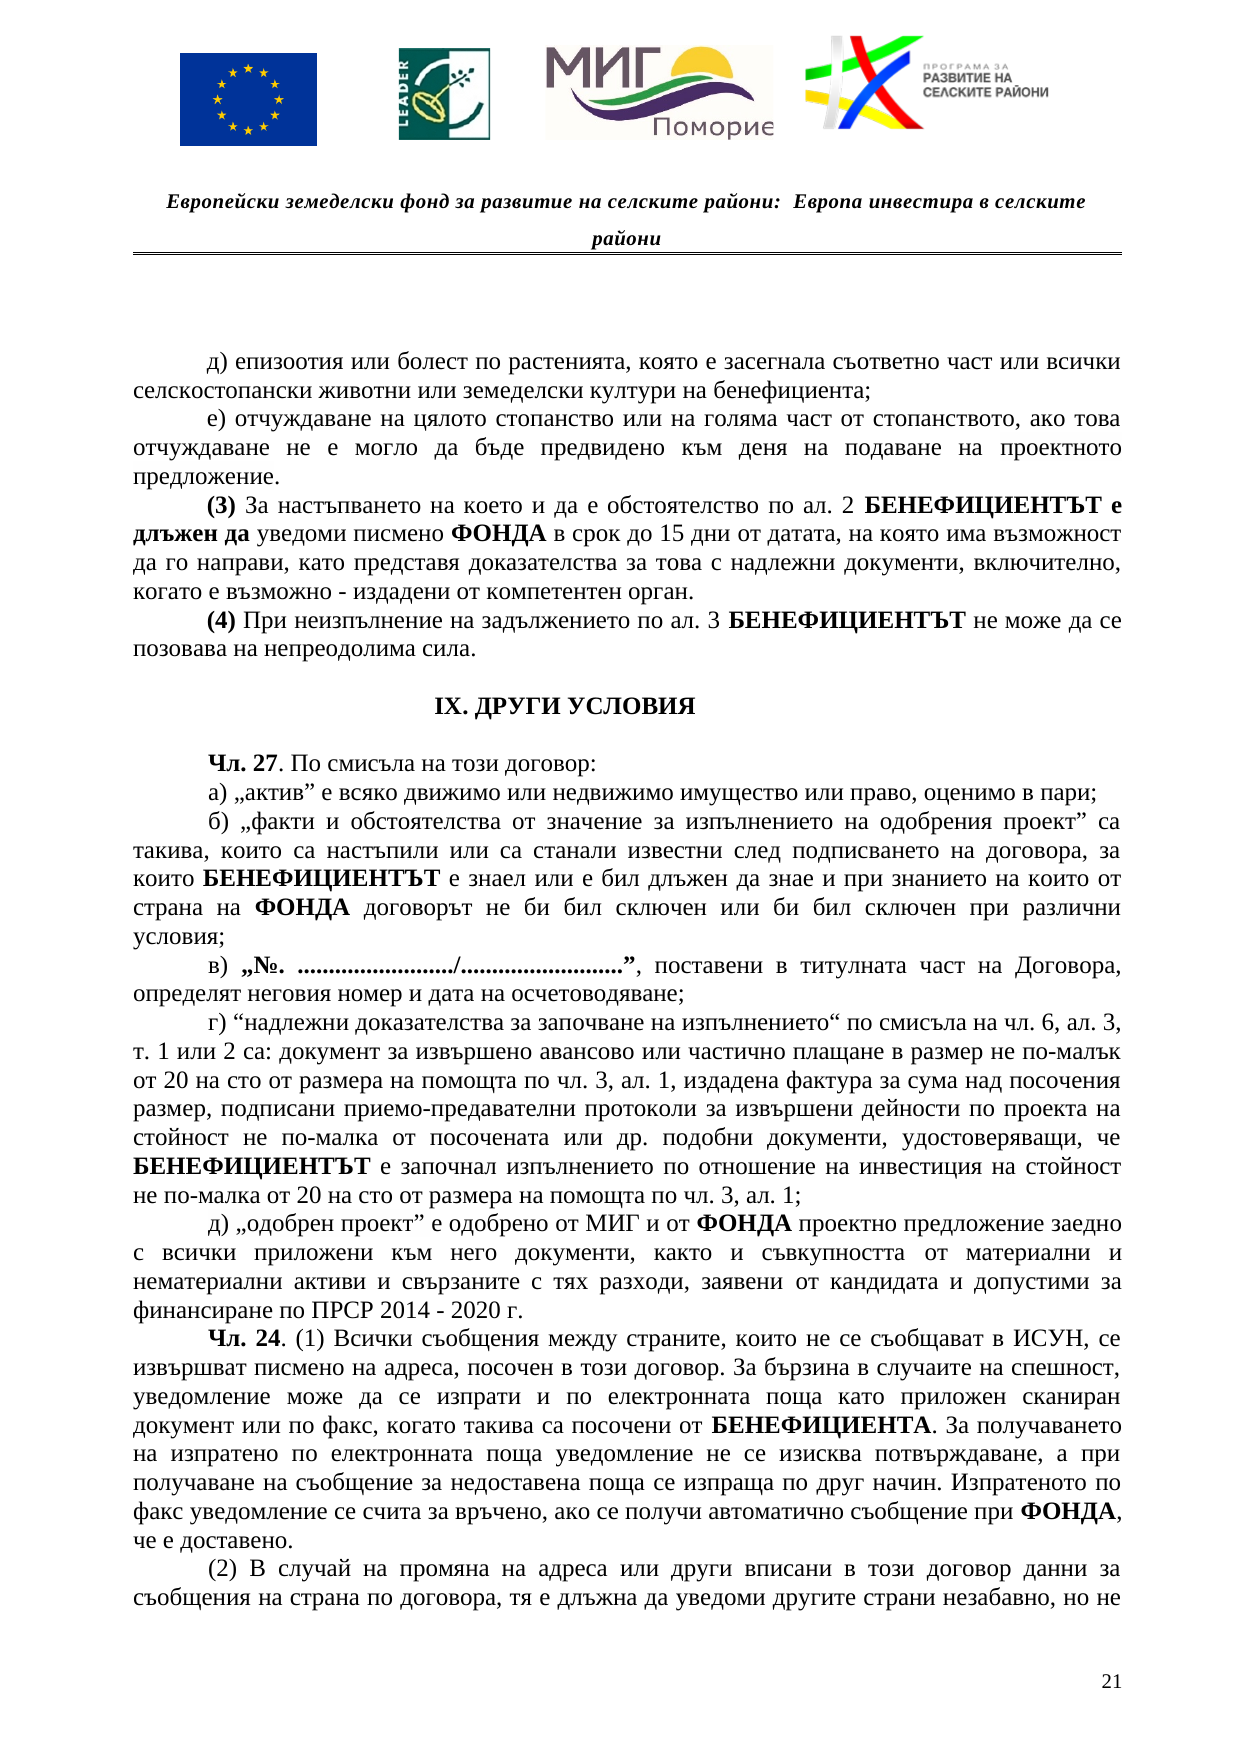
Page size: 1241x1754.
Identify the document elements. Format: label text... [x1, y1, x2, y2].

picture [545, 45, 774, 140]
text б) „факти и обстоятелства от значение за изпълнението на одобрения проект” са такива, които са настъпили или са станали известни след подписването на договора, за които БЕНЕФИЦИЕНТЪТ е знаел или е бил длъжен да знае и при знанието на които от страна на ФОНДА договорът не би бил сключен или би бил сключен при различни условия; [133, 806, 1122, 950]
picture [180, 53, 317, 146]
text (4) При неизпълнение на задължението по ал. 3 БЕНЕФИЦИЕНТЪТ не може да се позовава на непреодолима сила. [133, 605, 1122, 662]
text а) „актив” е всяко движимо или недвижимо имущество или право, оценимо в пари; [133, 777, 1122, 806]
text д) епизоотия или болест по растенията, която е засегнала съответно част или всички селскостопански животни или земеделски култури на бенефициента; [133, 346, 1122, 403]
text (3) За настъпването на което и да е обстоятелство по ал. 2 БЕНЕФИЦИЕНТЪТ е длъжен да уведоми писмено ФОНДА в срок до 15 дни от датата, на която има възможност да го направи, като представя доказателства за това с надлежни документи, включително, когато е възможно - издадени от компетентен орган. [133, 490, 1122, 605]
text в) „№. ........................./..........................”, поставени в титулната част на Договора, определят неговия номер и дата на осчетоводяване; [133, 950, 1122, 1007]
text Чл. 24. (1) Всички съобщения между страните, които не се съобщават в ИСУН, се извършват писмено на адреса, посочен в този договор. За бързина в случаите на спешност, уведомление може да се изпрати и по електронната поща като приложен сканиран документ или по факс, когато такива са посочени от БЕНЕФИЦИЕНТА. За получаването на изпратено по електронната поща уведомление не се изисква потвърждаване, а при получаване на съобщение за недоставена поща се изпраща по друг начин. Изпратеното по факс уведомление се счита за връчено, ако се получи автоматично съобщение при ФОНДА, че е доставено. [133, 1323, 1122, 1553]
picture [791, 29, 1059, 136]
picture [398, 48, 491, 140]
text е) отчуждаване на цялото стопанство или на голяма част от стопанството, ако това отчуждаване не е могло да бъде предвидено към деня на подаване на проектното предложение. [133, 403, 1122, 490]
text д) „одобрен проект” е одобрено от МИГ и от ФОНДА проектно предложение заедно с всички приложени към него документи, както и съвкупността от материални и нематериални активи и свързаните с тях разходи, заявени от кандидата и допустими за финансиране по ПРСР 2014 - 2020 г. [133, 1208, 1122, 1323]
text IX. ДРУГИ УСЛОВИЯ [133, 691, 1122, 720]
text Чл. 27. По смисъла на този договор: [133, 748, 1122, 777]
text г) “надлежни доказателства за започване на изпълнението“ по смисъла на чл. 6, ал. 3, т. 1 или 2 са: документ за извършено авансово или частично плащане в размер не по-малък от 20 на сто от размера на помощта по чл. 3, ал. 1, издадена фактура за сума над посочения размер, подписани приемо-предавателни протоколи за извършени дейности по проекта на стойност не по-малка от посочената или др. подобни документи, удостоверяващи, че БЕНЕФИЦИЕНТЪТ е започнал изпълнението по отношение на инвестиция на стойност не по-малка от 20 на сто от размера на помощта по чл. 3, ал. 1; [133, 1007, 1122, 1208]
